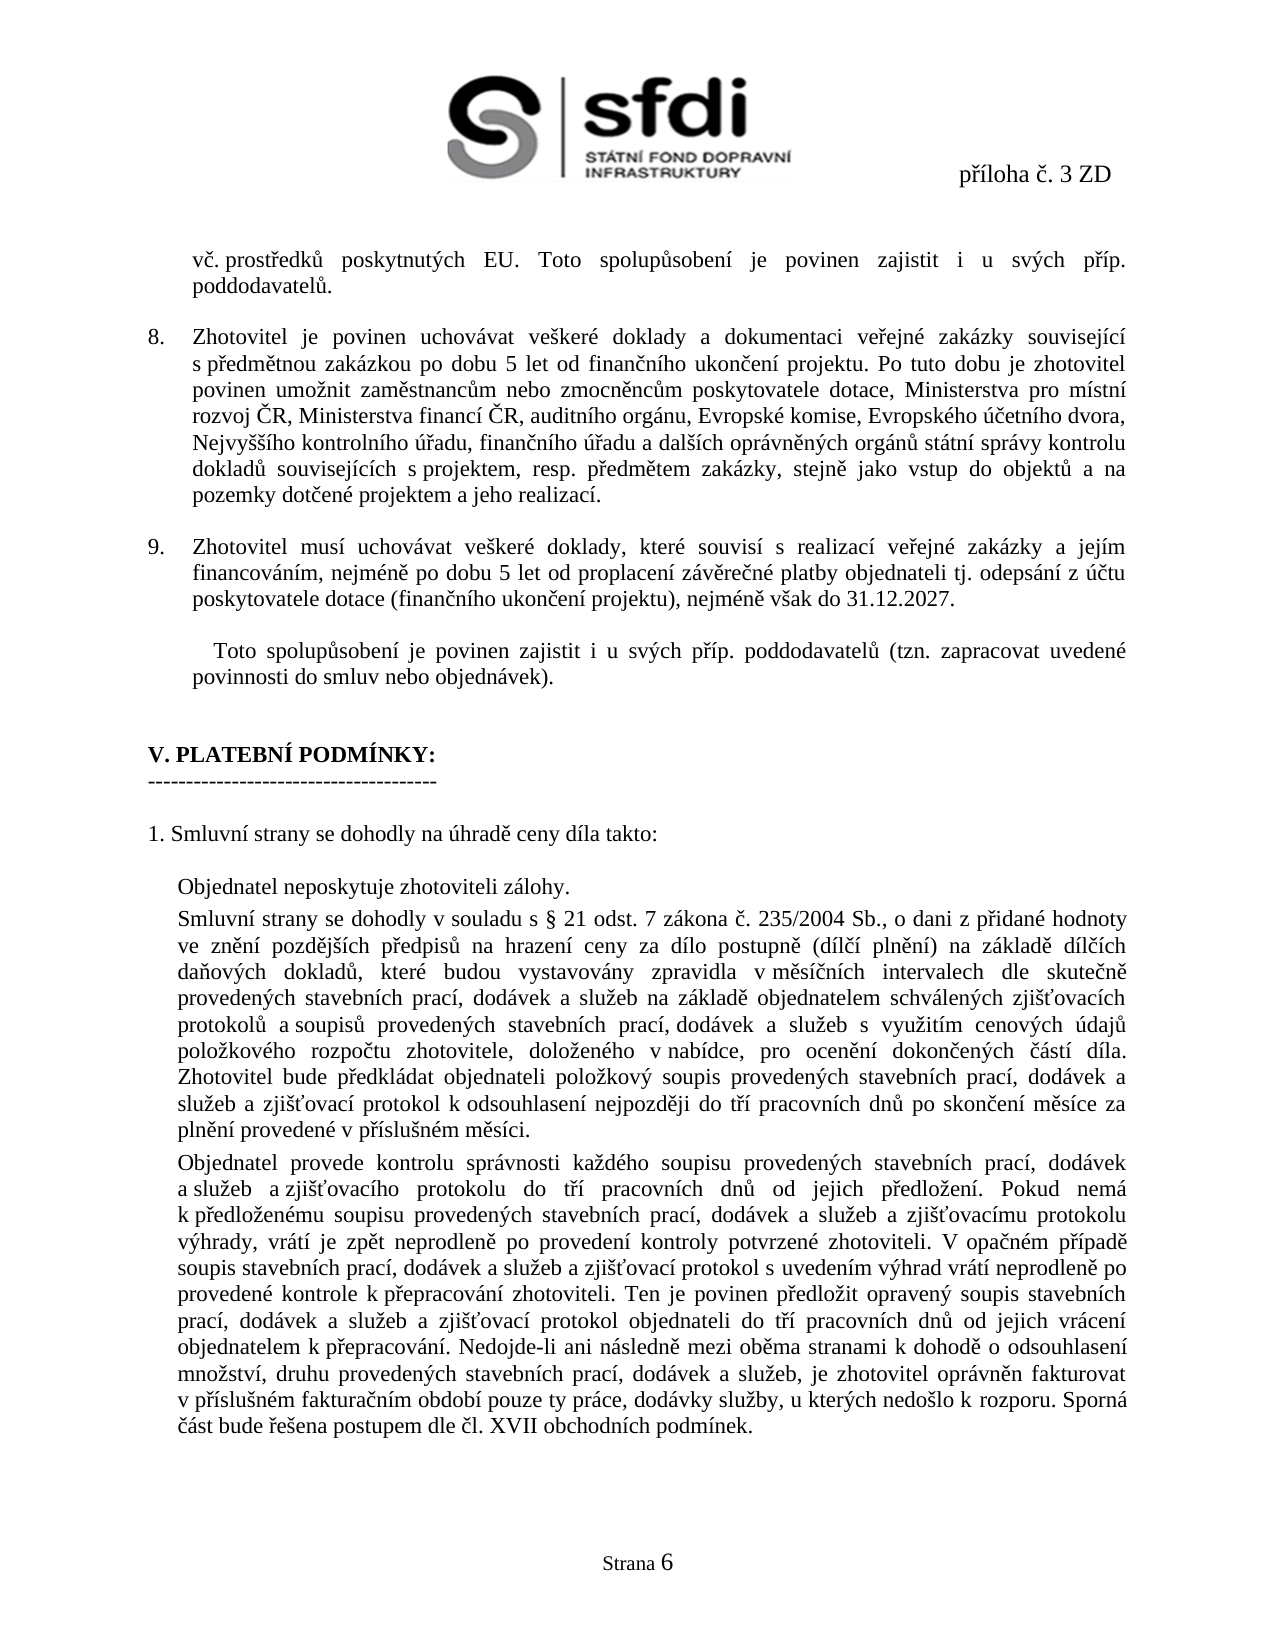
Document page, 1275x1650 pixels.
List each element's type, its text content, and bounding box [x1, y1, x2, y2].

text Objednatel provede kontrolu správnosti každého soupisu provedených stavebních prací, dodávek a služeb a zjišťovacího protokolu do tří pracovních dnů od jejich předložení. Pokud nemá k předloženému soupisu provedených stavebních prací, dodávek a služeb a zjišťovacímu protokolu výhrady, vrátí je zpět neprodleně po provedení kontroly potvrzené zhotoviteli. V opačném případě soupis stavebních prací, dodávek a služeb a zjišťovací protokol s uvedením výhrad vrátí neprodleně po provedené kontrole k přepracování zhotoviteli. Ten je povinen předložit opravený soupis stavebních prací, dodávek a služeb a zjišťovací protokol objednateli do tří pracovních dnů od jejich vrácení objednatelem k přepracování. Nedojde-li ani následně mezi oběma stranami k dohodě o odsouhlasení množství, druhu provedených stavebních prací, dodávek a služeb, je zhotovitel oprávněn fakturovat v příslušném fakturačním období pouze ty práce, dodávky služby, u kterých nedošlo k rozporu. Sporná část bude řešena postupem dle čl. XVII obchodních podmínek. [177, 1149, 1127, 1439]
list Zhotovitel je povinen uchovávat veškeré doklady a dokumentaci veřejné zakázky související s předmětnou zakázkou po dobu 5 let od finančního ukončení projektu. Po tuto dobu je zhotovitel povinen umožnit zaměstnancům nebo zmocněncům poskytovatele dotace, Ministerstva pro místní rozvoj ČR, Ministerstva financí ČR, auditního orgánu, Evropské komise, Evropského účetního dvora, Nejvyššího kontrolního úřadu, finančního úřadu a dalších oprávněných orgánů státní správy kontrolu dokladů souvisejících s projektem, resp. předmětem zakázky, stejně jako vstup do objektů a na pozemky dotčené projektem a jeho realizací. [148, 323, 1127, 508]
text Objednatel neposkytuje zhotoviteli zálohy. [177, 873, 1127, 899]
list Zhotovitel musí uchovávat veškeré doklady, které souvisí s realizací veřejné zakázky a jejím financováním, nejméně po dobu 5 let od proplacení závěrečné platby objednateli tj. odepsání z účtu poskytovatele dotace (finančního ukončení projektu), nejméně však do 31.12.2027. [148, 533, 1127, 612]
text Smluvní strany se dohodly v souladu s § 21 odst. 7 zákona č. 235/2004 Sb., o dani z přidané hodnoty ve znění pozdějších předpisů na hrazení ceny za dílo postupně (dílčí plnění) na základě dílčích daňových dokladů, které budou vystavovány zpravidla v měsíčních intervalech dle skutečně provedených stavebních prací, dodávek a služeb na základě objednatelem schválených zjišťovacích protokolů a soupisů provedených stavebních prací, dodávek a služeb s využitím cenových údajů položkového rozpočtu zhotovitele, doloženého v nabídce, pro ocenění dokončených částí díla. Zhotovitel bude předkládat objednateli položkový soupis provedených stavebních prací, dodávek a služeb a zjišťovací protokol k odsouhlasení nejpozději do tří pracovních dnů po skončení měsíce za plnění provedené v příslušném měsíci. [177, 905, 1127, 1142]
text V. PLATEBNÍ PODMÍNKY: [148, 741, 1137, 767]
text 1. Smluvní strany se dohodly na úhradě ceny díla takto: [148, 820, 1127, 846]
picture [447, 73, 793, 183]
text Toto spolupůsobení je povinen zajistit i u svých příp. poddodavatelů (tzn. zapracovat uvedené povinnosti do smluv nebo objednávek). [162, 637, 1127, 689]
text -------------------------------------- [148, 767, 1137, 794]
